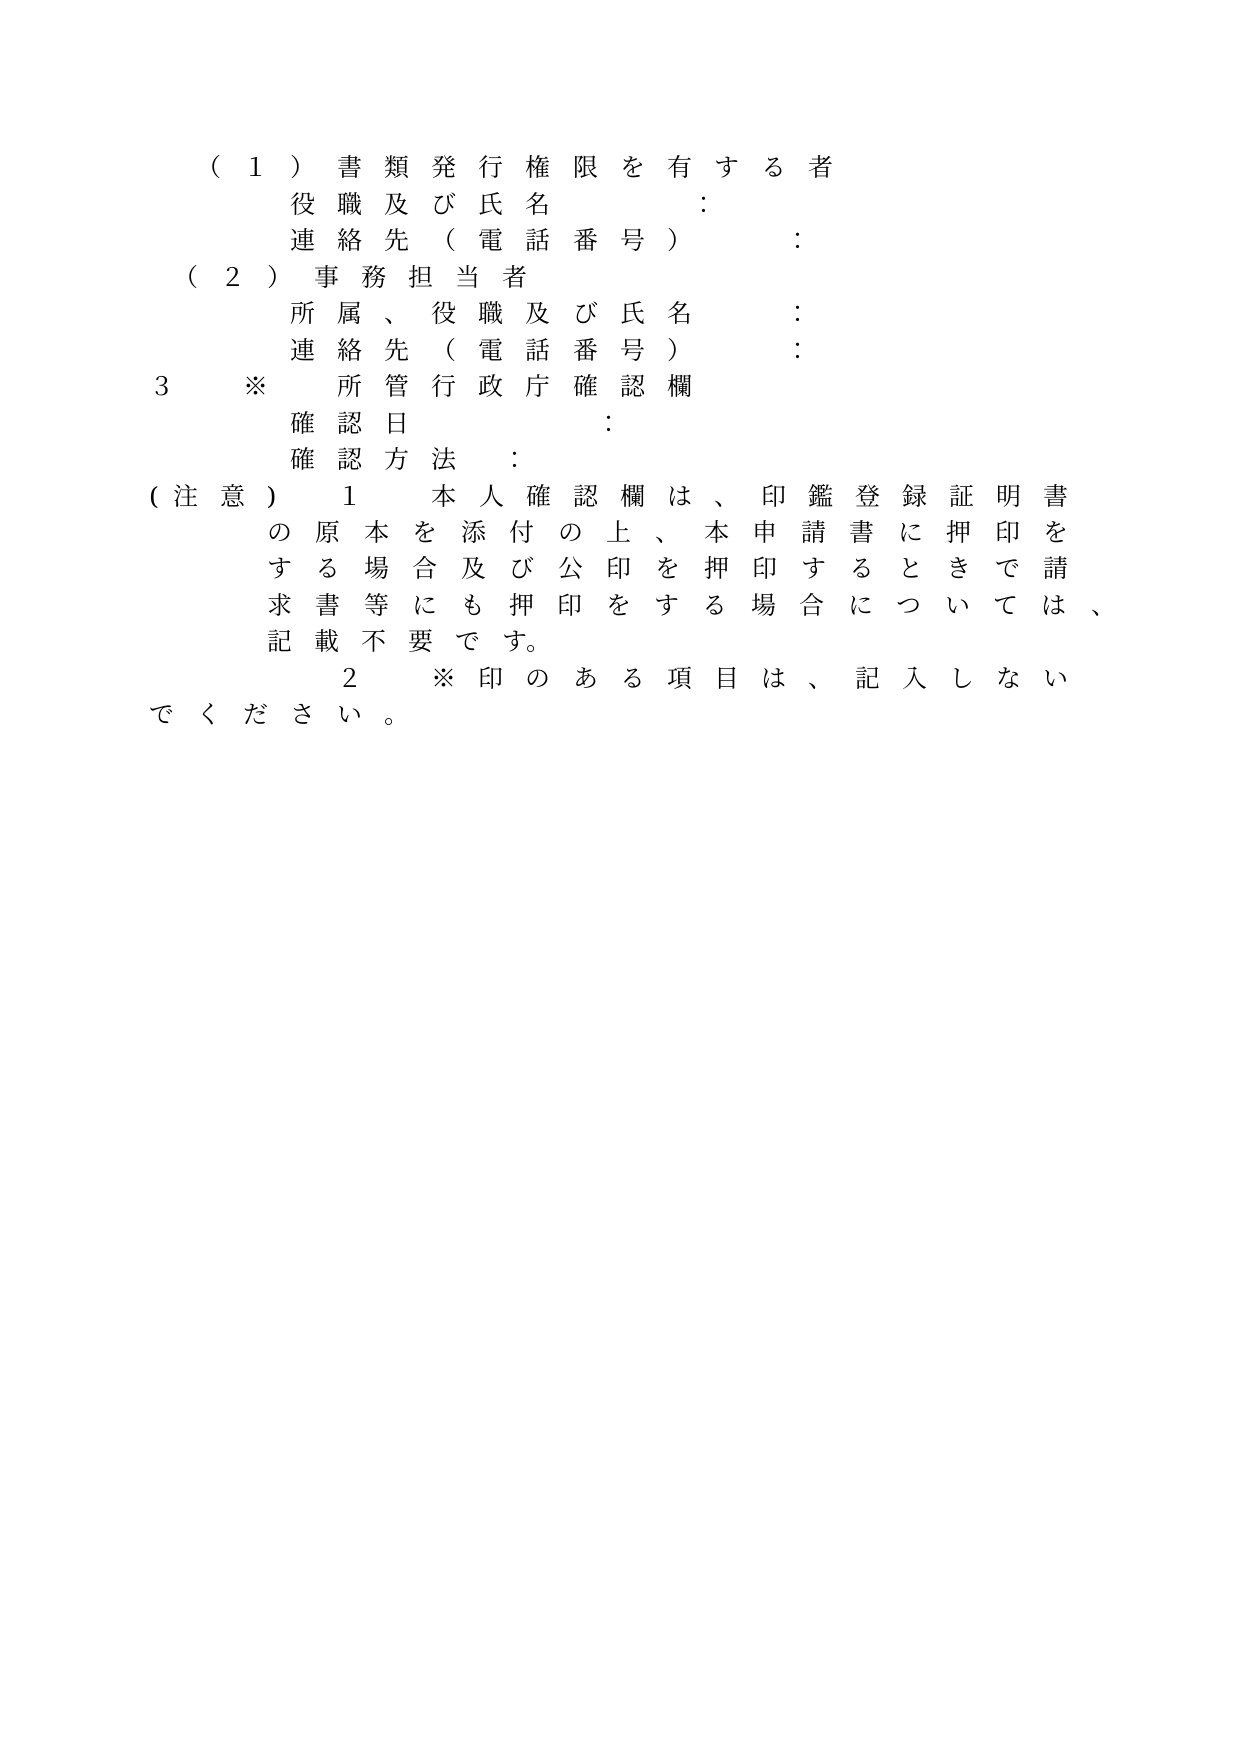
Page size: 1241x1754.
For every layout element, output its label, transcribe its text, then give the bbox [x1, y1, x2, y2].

text 役職及び氏名 ： [149, 184, 1091, 221]
text ３ ※ 所管行政庁確認欄 [149, 367, 1091, 403]
text ２ ※印のある項目は、記入しないでください。 [149, 658, 1091, 731]
text 連絡先（電話番号） ： [149, 221, 1091, 257]
text （２）事務担当者 [149, 257, 1091, 294]
text (注意) １ 本人確認欄は、印鑑登録証明書の原本を添付の上、本申請書に押印をする場合及び公印を押印するときで請求書等にも押印をする場合については、記載不要です。 [149, 476, 1091, 658]
text 所属、役職及び氏名 ： [149, 294, 1091, 330]
text （１）書類発行権限を有する者 [149, 148, 1091, 184]
text 確認日 ： [149, 403, 1091, 439]
text 連絡先（電話番号） ： [149, 330, 1091, 367]
text 確認方法 ： [149, 439, 1091, 476]
